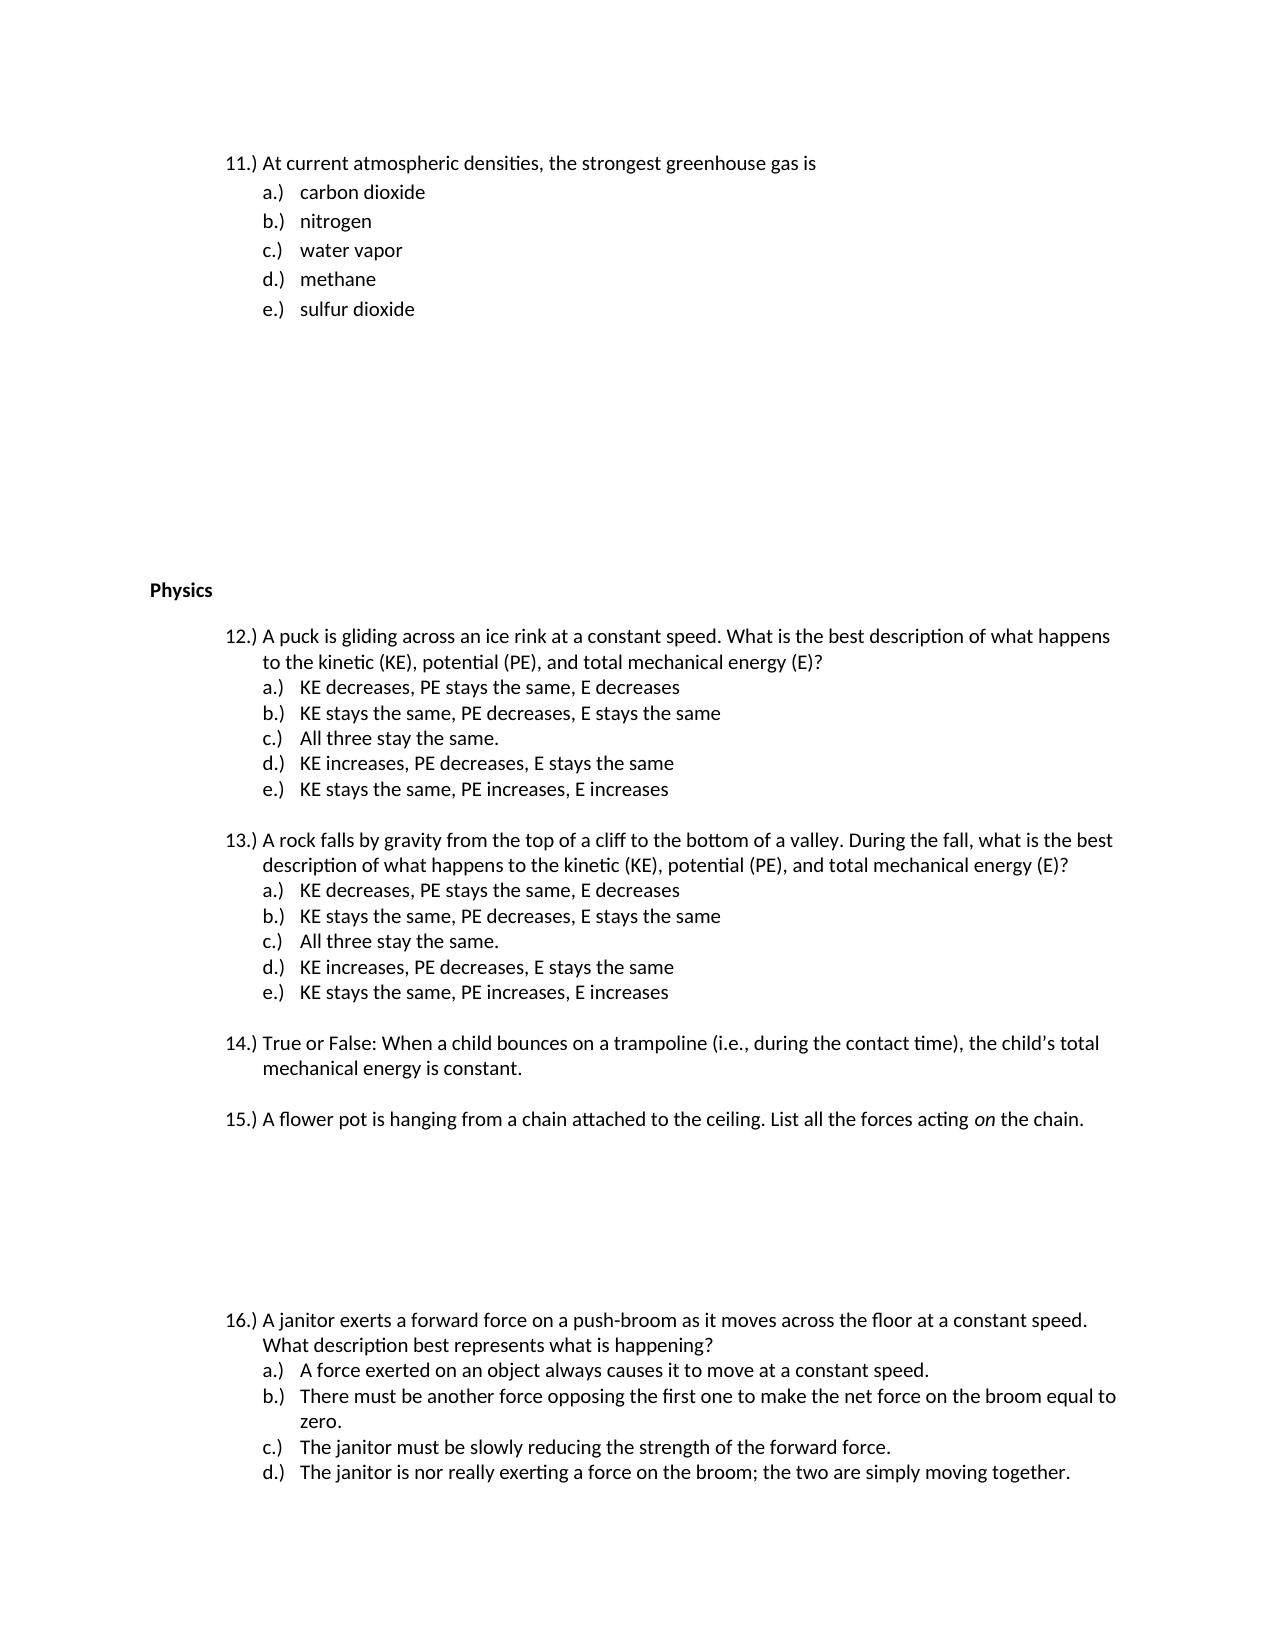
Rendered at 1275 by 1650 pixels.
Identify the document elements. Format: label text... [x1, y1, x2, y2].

list A janitor exerts a forward force on a push-broom as it moves across the floor at a constant speed. What description best represents what is happening? [225, 1307, 1125, 1358]
list A flower pot is hanging from a chain attached to the ceiling. List all the forces acting on the chain. [225, 1106, 1125, 1132]
list True or False: When a child bounces on a trampoline (i.e., during the contact time), the child’s total mechanical energy is constant. [225, 1030, 1125, 1081]
list A rock falls by gravity from the top of a cliff to the bottom of a valley. During the fall, what is the best description of what happens to the kinetic (KE), potential (PE), and total mechanical energy (E)? [225, 827, 1125, 878]
list KE stays the same, PE decreases, E stays the same [262, 903, 1125, 928]
list KE stays the same, PE decreases, E stays the same [262, 700, 1125, 725]
list The janitor is nor really exerting a force on the broom; the two are simply moving together. [262, 1459, 1125, 1485]
list KE increases, PE decreases, E stays the same [262, 751, 1125, 776]
list There must be another force opposing the first one to make the net force on the broom equal to zero. [262, 1383, 1125, 1434]
list KE decreases, PE stays the same, E decreases [262, 674, 1125, 700]
list methane [262, 267, 1125, 292]
text Physics [150, 577, 1125, 603]
list sulfur dioxide [262, 296, 1125, 321]
list KE increases, PE decreases, E stays the same [262, 954, 1125, 979]
list KE decreases, PE stays the same, E decreases [262, 878, 1125, 903]
list All three stay the same. [262, 928, 1125, 954]
list nitrogen [262, 208, 1125, 234]
list KE stays the same, PE increases, E increases [262, 776, 1125, 801]
list KE stays the same, PE increases, E increases [262, 979, 1125, 1005]
list water vapor [262, 237, 1125, 263]
list All three stay the same. [262, 725, 1125, 751]
list A force exerted on an object always causes it to move at a constant speed. [262, 1358, 1125, 1383]
list A puck is gliding across an ice rink at a constant speed. What is the best description of what happens to the kinetic (KE), potential (PE), and total mechanical energy (E)? [225, 623, 1125, 674]
list carbon dioxide [262, 179, 1125, 204]
list At current atmospheric densities, the strongest greenhouse gas is [225, 150, 1125, 175]
list The janitor must be slowly reducing the strength of the forward force. [262, 1434, 1125, 1459]
